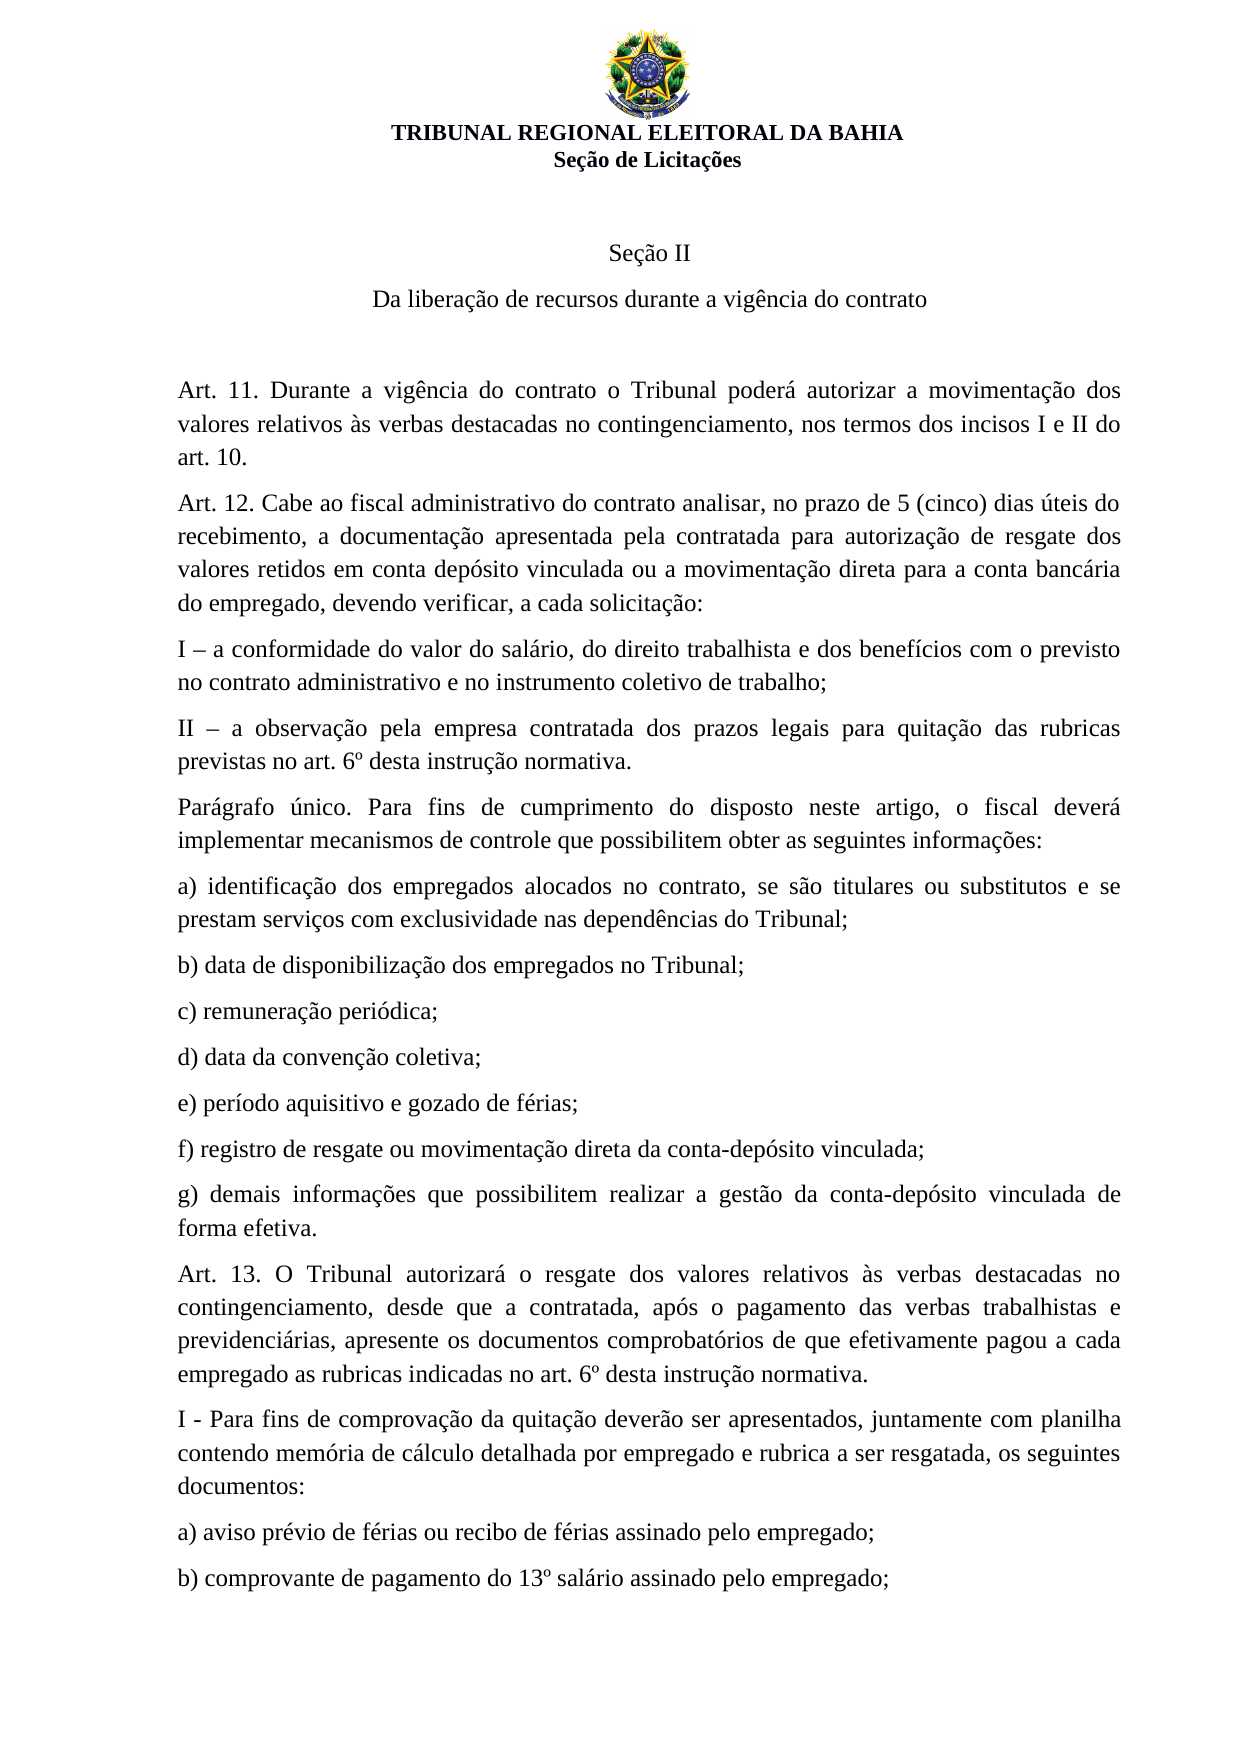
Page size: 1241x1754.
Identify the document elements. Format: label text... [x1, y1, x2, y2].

text Da liberação de recursos durante a vigência do contrato [177, 280, 1122, 314]
text Art. 12. Cabe ao fiscal administrativo do contrato analisar, no prazo de 5 (cinco) dias úteis do recebimento, a documentação apresentada pela contratada para autorização de resgate dos valores retidos em conta depósito vinculada ou a movimentação direta para a conta bancária do empregado, devendo verificar, a cada solicitação: [177, 484, 1122, 618]
text Seção II [177, 234, 1122, 268]
text g) demais informações que possibilitem realizar a gestão da conta-depósito vinculada de forma efetiva. [177, 1176, 1122, 1243]
text a) identificação dos empregados alocados no contrato, se são titulares ou substitutos e se prestam serviços com exclusividade nas dependências do Tribunal; [177, 868, 1122, 934]
text I - Para fins de comprovação da quitação deverão ser apresentados, juntamente com planilha contendo memória de cálculo detalhada por empregado e rubrica a ser resgatada, os seguintes documentos: [177, 1401, 1122, 1501]
text c) remuneração periódica; [177, 993, 1122, 1026]
text b) comprovante de pagamento do 13º salário assinado pelo empregado; [177, 1559, 1122, 1593]
text b) data de disponibilização dos empregados no Tribunal; [177, 947, 1122, 980]
text e) período aquisitivo e gozado de férias; [177, 1084, 1122, 1118]
text f) registro de resgate ou movimentação direta da conta-depósito vinculada; [177, 1130, 1122, 1164]
text Parágrafo único. Para fins de cumprimento do disposto neste artigo, o fiscal deverá implementar mecanismos de controle que possibilitem obter as seguintes informações: [177, 789, 1122, 855]
text Art. 11. Durante a vigência do contrato o Tribunal poderá autorizar a movimentação dos valores relativos às verbas destacadas no contingenciamento, nos termos dos incisos I e II do art. 10. [177, 372, 1122, 472]
text d) data da convenção coletiva; [177, 1039, 1122, 1072]
text a) aviso prévio de férias ou recibo de férias assinado pelo empregado; [177, 1514, 1122, 1547]
text II – a observação pela empresa contratada dos prazos legais para quitação das rubricas previstas no art. 6º desta instrução normativa. [177, 709, 1122, 776]
text I – a conformidade do valor do salário, do direito trabalhista e dos benefícios com o previsto no contrato administrativo e no instrumento coletivo de trabalho; [177, 630, 1122, 697]
text Art. 13. O Tribunal autorizará o resgate dos valores relativos às verbas destacadas no contingenciamento, desde que a contratada, após o pagamento das verbas trabalhistas e previdenciárias, apresente os documentos comprobatórios de que efetivamente pagou a cada empregado as rubricas indicadas no art. 6º desta instrução normativa. [177, 1255, 1122, 1389]
